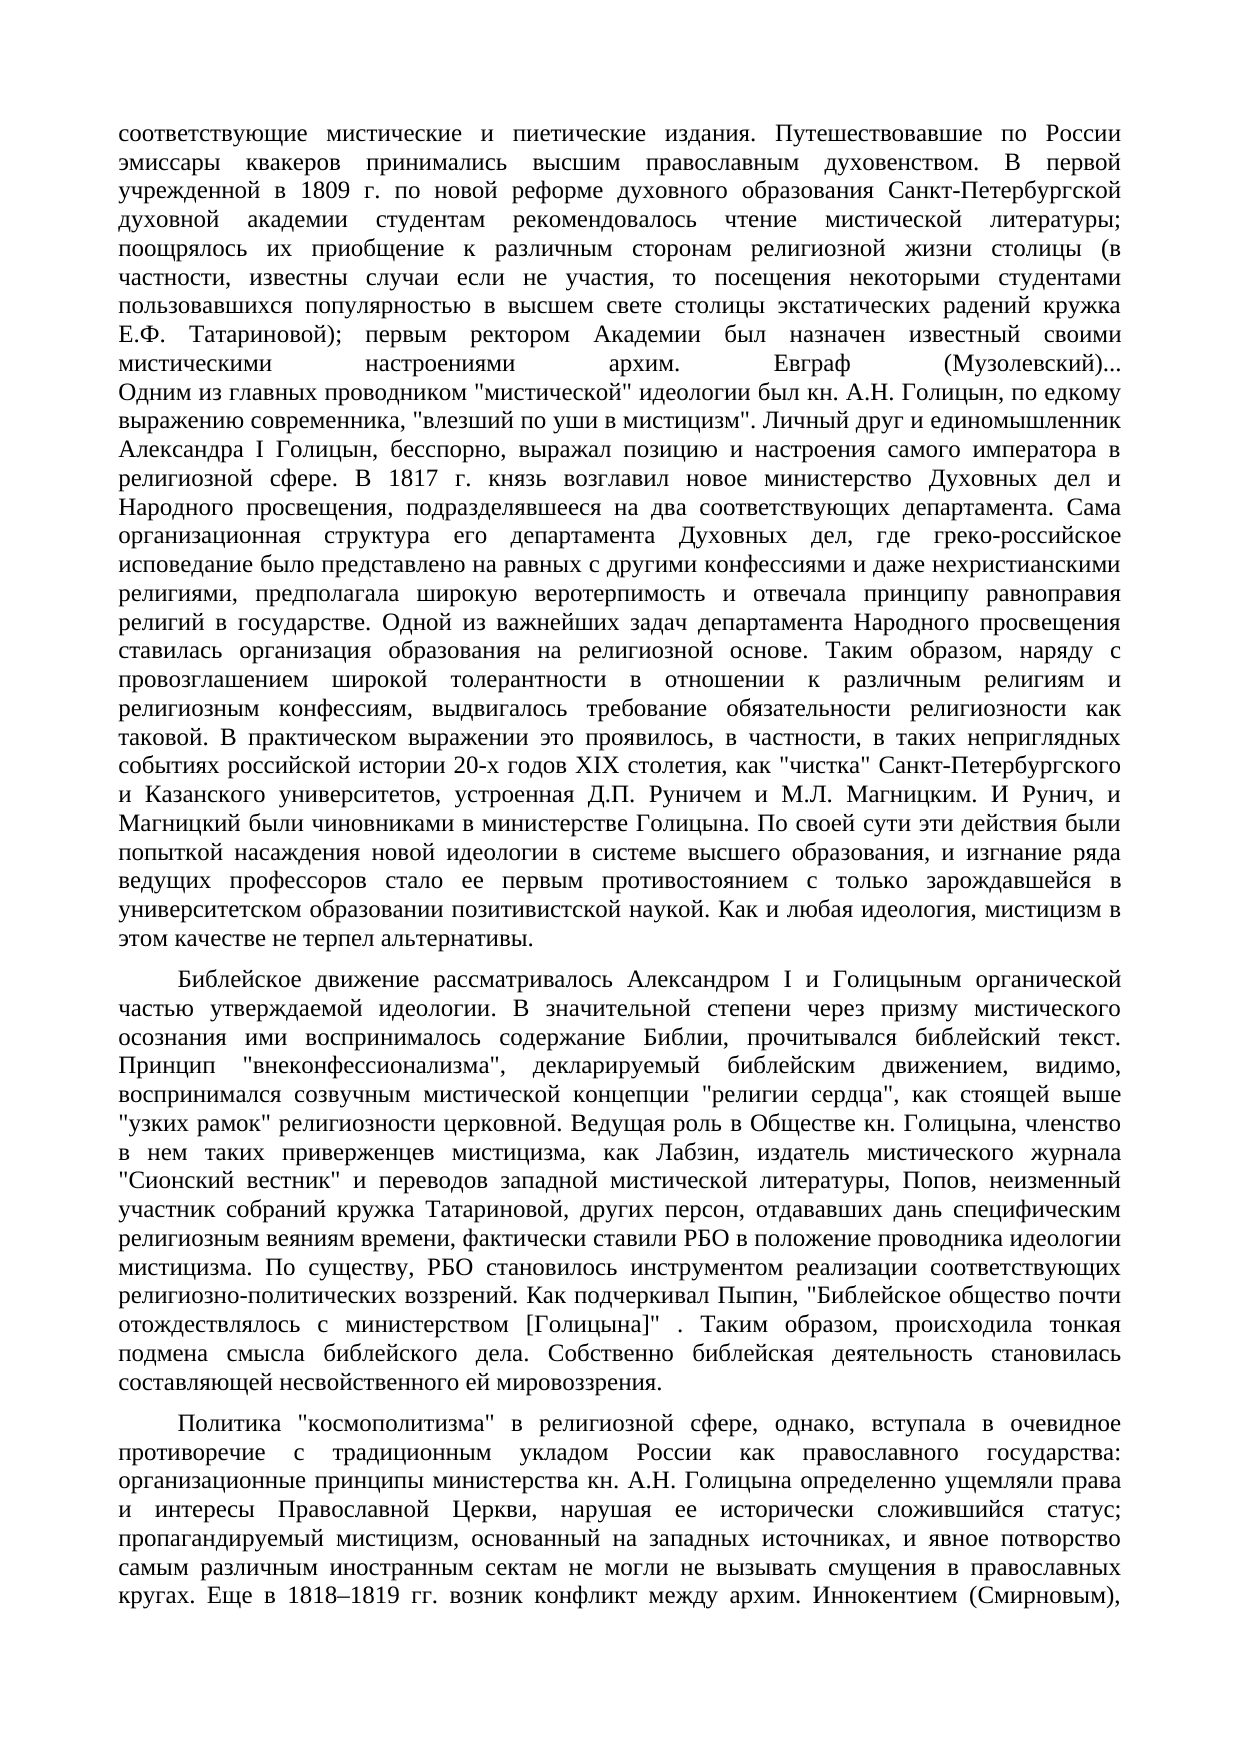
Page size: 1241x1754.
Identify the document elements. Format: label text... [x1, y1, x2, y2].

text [118, 1408, 1122, 1609]
text Библейское движение рассматривалось Александром I и Голицыным органической частью утверждаемой идеологии. В значительной степени через призму мистического осознания ими воспринималось содержание Библии, прочитывался библейский текст. Принцип "внеконфессионализма", декларируемый библейским движением, видимо, воспринимался созвучным мистической концепции "религии сердца", как стоящей выше "узких рамок" религиозности церковной. Ведущая роль в Обществе кн. Голицына, членство в нем таких приверженцев мистицизма, как Лабзин, издатель мистического журнала "Сионский вестник" и переводов западной мистической литературы, Попов, неизменный участник собраний кружка Татариновой, других персон, отдававших дань специфическим религиозным веяниям времени, фактически ставили РБО в положение проводника идеологии мистицизма. По существу, РБО становилось инструментом реализации соответствующих религиозно-политических воззрений. Как подчеркивал Пыпин, "Библейское общество почти отождествлялось с министерством [Голицына]" . Таким образом, происходила тонкая подмена смысла библейского дела. Собственно библейская деятельность становилась составляющей несвойственного ей мировоззрения. [118, 964, 1122, 1396]
